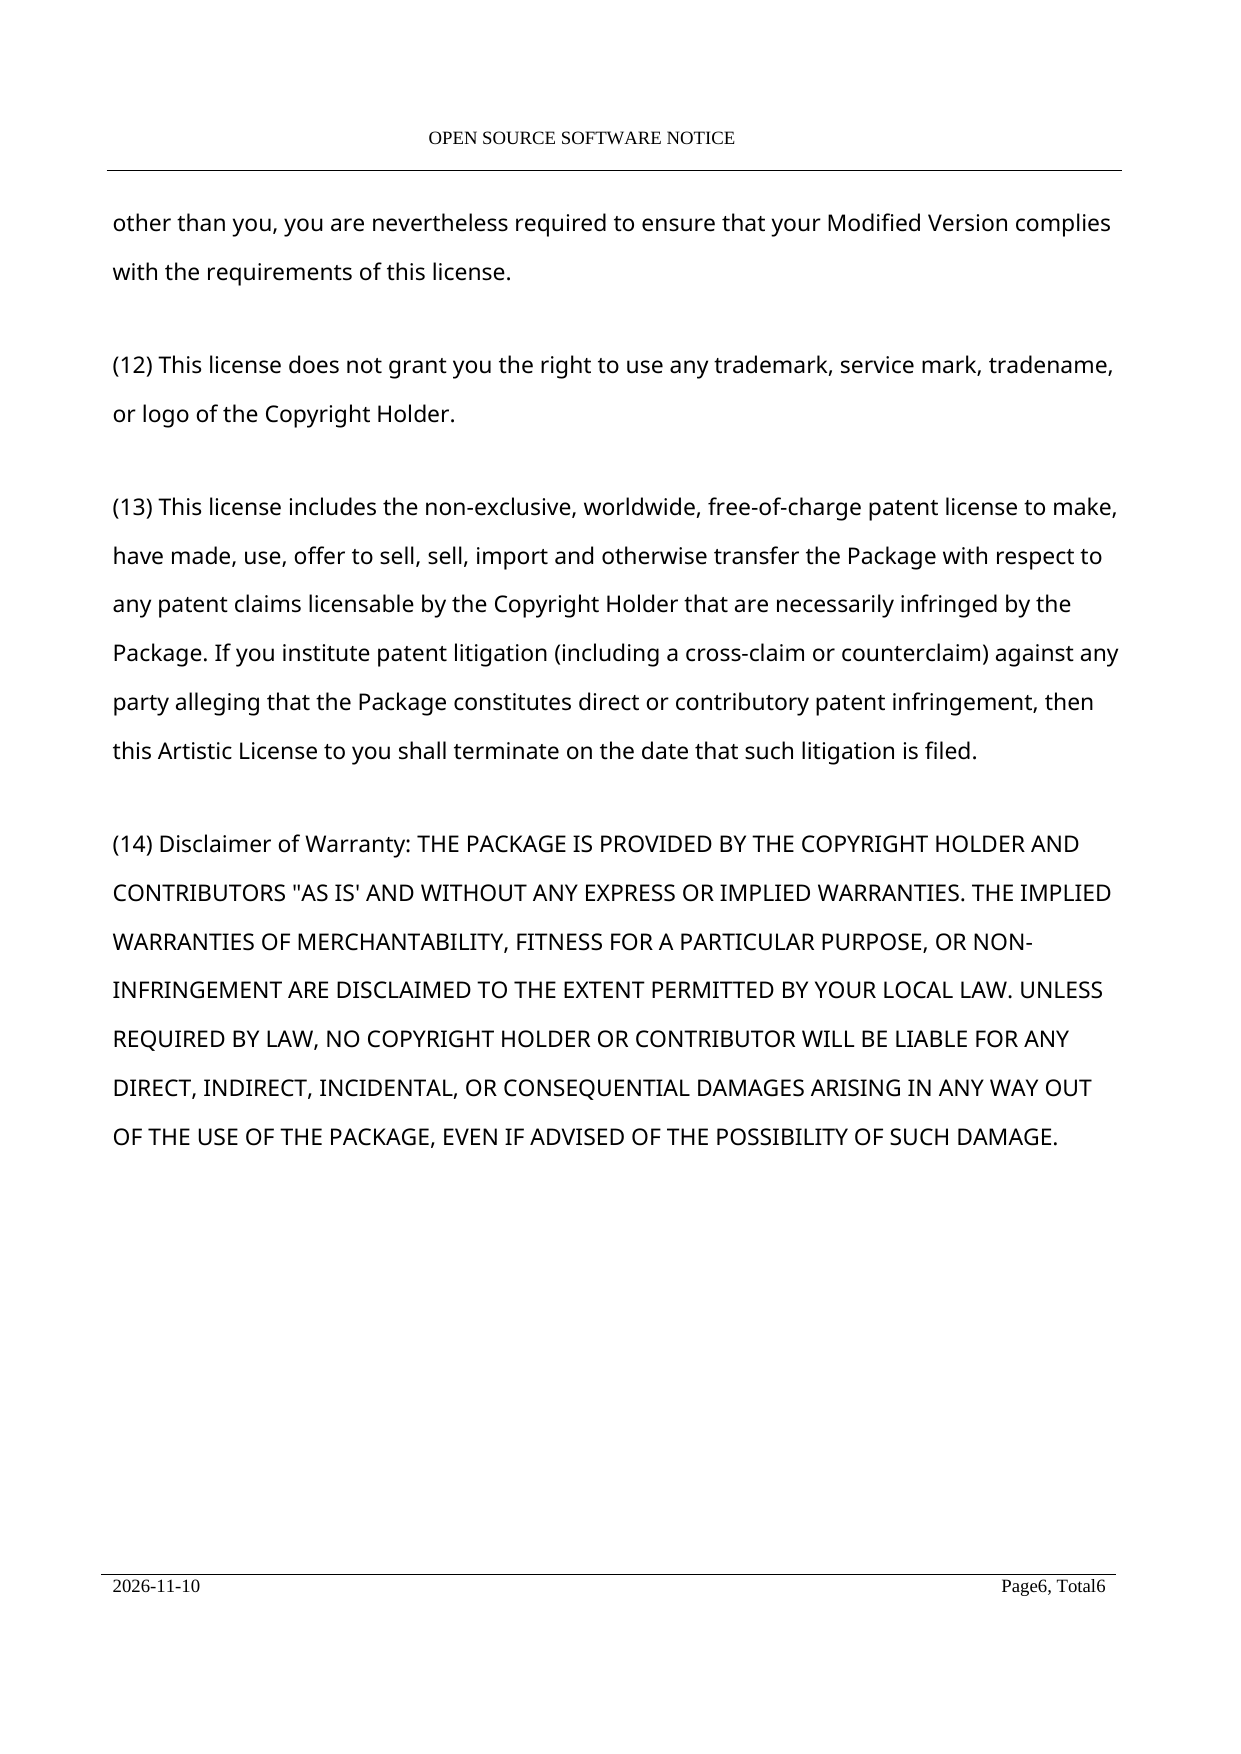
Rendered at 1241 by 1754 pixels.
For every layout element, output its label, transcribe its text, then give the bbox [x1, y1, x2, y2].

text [112, 206, 1128, 288]
text (13) This license includes the non-exclusive, worldwide, free-of-charge patent license to make, have made, use, offer to sell, sell, import and otherwise transfer the Package with respect to any patent claims licensable by the Copyright Holder that are necessarily infringed by the Package. If you institute patent litigation (including a cross-claim or counterclaim) against any party alleging that the Package constitutes direct or contributory patent infringement, then this Artistic License to you shall terminate on the date that such litigation is filed. [112, 490, 1128, 767]
text (12) This license does not grant you the right to use any trademark, service mark, tradename, or logo of the Copyright Holder. [112, 348, 1128, 429]
text (14) Disclaimer of Warranty: THE PACKAGE IS PROVIDED BY THE COPYRIGHT HOLDER AND CONTRIBUTORS "AS IS' AND WITHOUT ANY EXPRESS OR IMPLIED WARRANTIES. THE IMPLIED WARRANTIES OF MERCHANTABILITY, FITNESS FOR A PARTICULAR PURPOSE, OR NON-INFRINGEMENT ARE DISCLAIMED TO THE EXTENT PERMITTED BY YOUR LOCAL LAW. UNLESS REQUIRED BY LAW, NO COPYRIGHT HOLDER OR CONTRIBUTOR WILL BE LIABLE FOR ANY DIRECT, INDIRECT, INCIDENTAL, OR CONSEQUENTIAL DAMAGES ARISING IN ANY WAY OUT OF THE USE OF THE PACKAGE, EVEN IF ADVISED OF THE POSSIBILITY OF SUCH DAMAGE. [112, 827, 1128, 1152]
